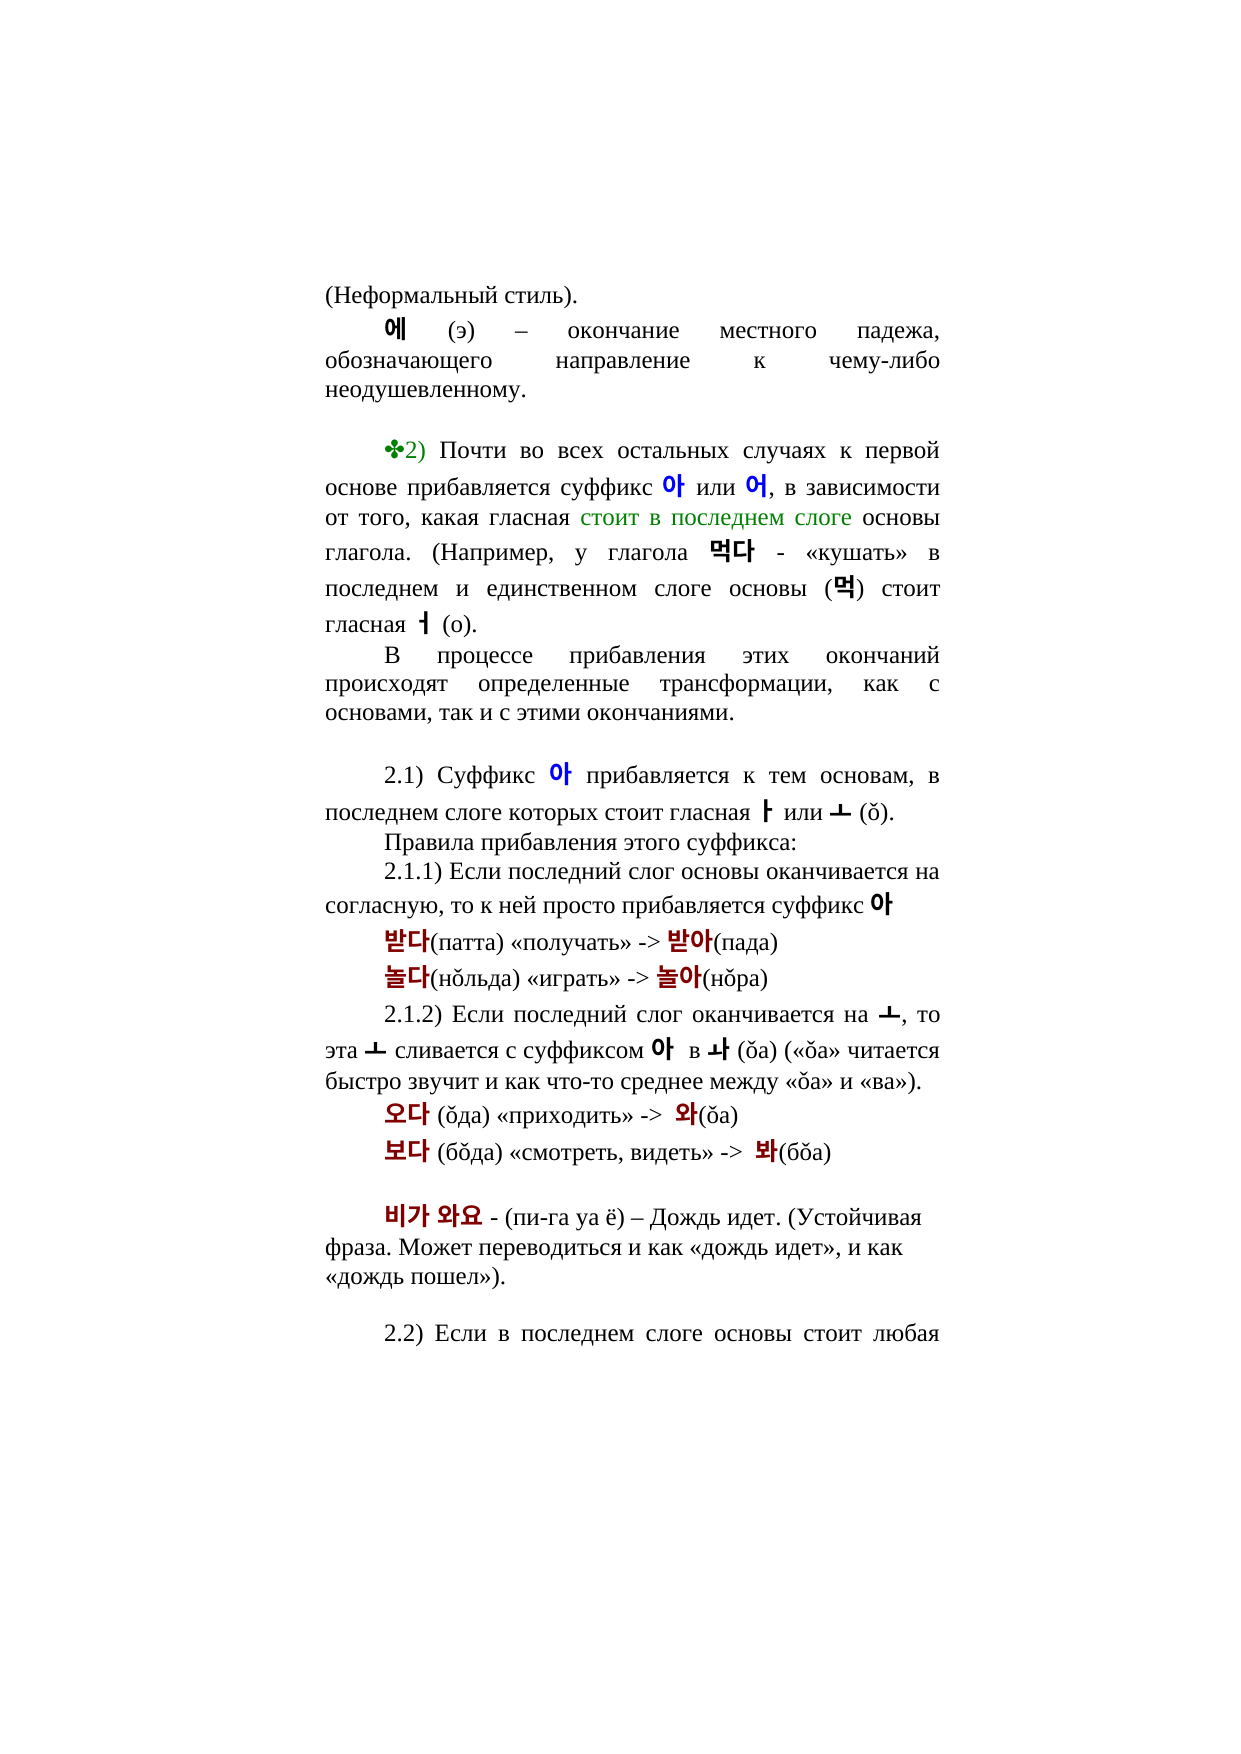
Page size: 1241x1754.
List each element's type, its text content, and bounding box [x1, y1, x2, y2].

list В процессе прибавления этих окончаний происходят определенные трансформации, как с основами, так и с этими окончаниями. [325, 640, 940, 726]
list 놀다(нǒльда) «играть» -> 놀아(нǒра) [325, 957, 940, 993]
list 보다 (бǒда) «смотреть, видеть» -> 봐(бǒа) [325, 1131, 940, 1167]
list 2.1) Суффикс 아 прибавляется к тем основам, в последнем слоге которых стоит гласнаяㅏили ㅗ (ǒ). [325, 755, 940, 827]
list Правила прибавления этого суффикса: [325, 827, 940, 856]
list 받다(патта) «получать» -> 받아(пада) [325, 921, 940, 957]
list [325, 1318, 940, 1347]
list 비가 와요 - (пи-га уа ё) – Дождь идет. (Устойчивая фраза. Может переводиться и как «дождь идет», и как «дождь пошел»). [325, 1196, 940, 1290]
text ✤2) Почти во всех остальных случаях к первой основе прибавляется суффикс 아 или 어, в зависимости от того, какая гласная стоит в последнем слоге основы глагола. (Например, у глагола 먹다 - «кушать» в последнем и единственном слоге основы (먹) стоит гласная ㅓ (о). [325, 432, 940, 640]
list 에 (э) – окончание местного падежа, обозначающего направление к чему-либо неодушевленному. [325, 309, 940, 403]
list 2.1.2) Если последний слог оканчивается на ㅗ, то эта ㅗ сливается с суффиксом 아 в ㅘ (ǒа) («ǒа» читается быстро звучит и как что-то среднее между «ǒа» и «ва»). [325, 993, 940, 1095]
list 오다 (ǒда) «приходить» -> 와(ǒа) [325, 1095, 940, 1131]
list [325, 281, 940, 309]
list 2.1.1) Если последний слог основы оканчивается на согласную, то к ней просто прибавляется суффикс 아 [325, 856, 940, 921]
